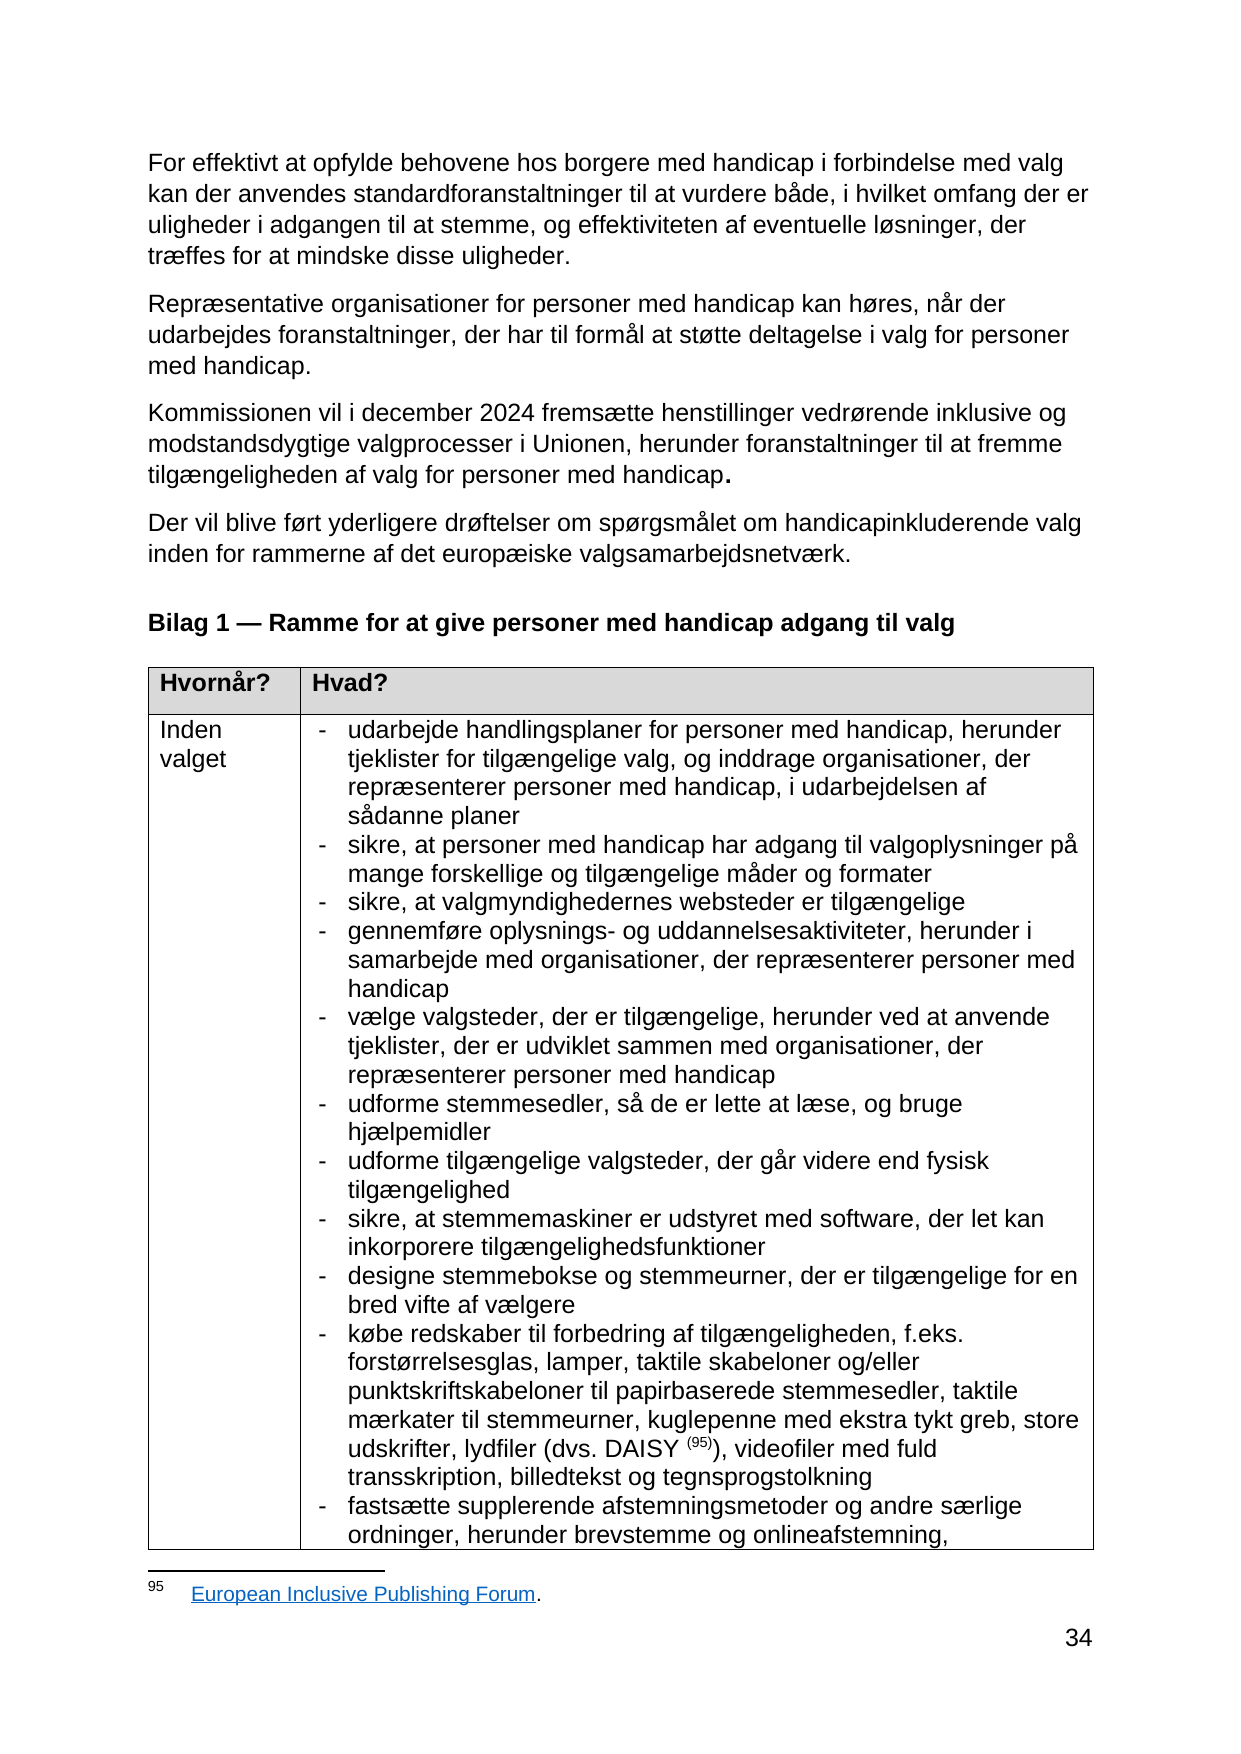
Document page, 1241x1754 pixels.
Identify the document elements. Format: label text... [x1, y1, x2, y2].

subtitle Bilag 1 — Ramme for at give personer med handicap adgang til valg [148, 608, 1092, 636]
table_cell Inden valget [149, 715, 300, 1549]
table_header Hvad? [301, 668, 1093, 714]
text Repræsentative organisationer for personer med handicap kan høres, når der udarbejdes foranstaltninger, der har til formål at støtte deltagelse i valg for personer med handicap. [148, 288, 1092, 379]
text Der vil blive ført yderligere drøftelser om spørgsmålet om handicapinkluderende valg inden for rammerne af det europæiske valgsamarbejdsnetværk. [148, 508, 1092, 568]
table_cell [301, 715, 1093, 1549]
table_header Hvornår? [149, 668, 300, 714]
text Kommissionen vil i december 2024 fremsætte henstillinger vedrørende inklusive og modstandsdygtige valgprocesser i Unionen, herunder foranstaltninger til at fremme tilgængeligheden af valg for personer med handicap. [148, 398, 1092, 489]
text For effektivt at opfylde behovene hos borgere med handicap i forbindelse med valg kan der anvendes standardforanstaltninger til at vurdere både, i hvilket omfang der er uligheder i adgangen til at stemme, og effektiviteten af eventuelle løsninger, der træffes for at mindske disse uligheder. [148, 148, 1092, 269]
